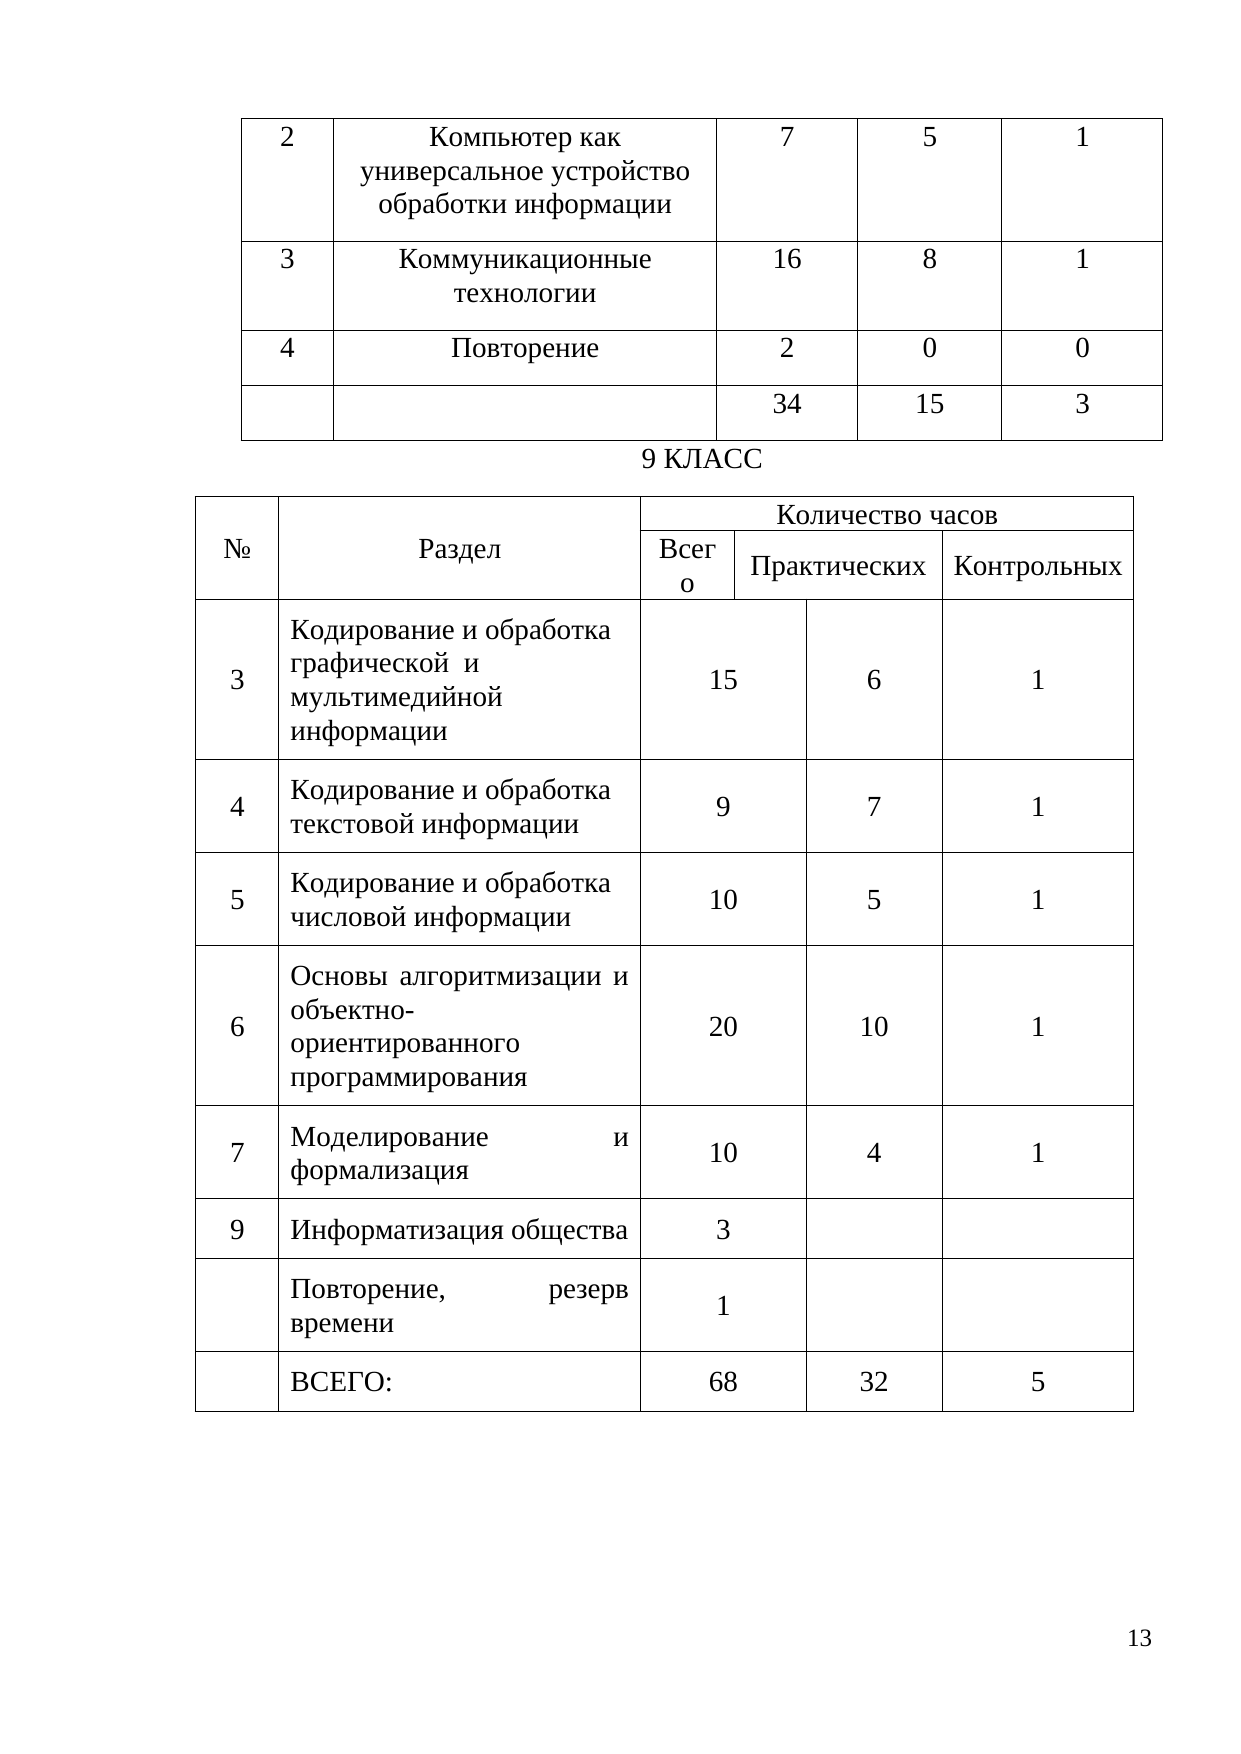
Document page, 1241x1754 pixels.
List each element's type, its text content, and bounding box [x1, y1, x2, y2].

list 9 КЛАСС [252, 441, 1152, 475]
table_cell Моделирование и формализация [279, 1106, 640, 1198]
table_cell 7 [196, 1106, 278, 1198]
table_cell 6 [196, 946, 278, 1105]
table_cell 68 [641, 1352, 806, 1411]
table_cell 3 [242, 242, 333, 329]
table_cell 1 [943, 853, 1133, 945]
table_cell 2 [717, 331, 857, 385]
table_cell Всего [641, 531, 734, 598]
table_cell 9 [641, 760, 806, 852]
table_cell 10 [641, 853, 806, 945]
table_cell 15 [641, 600, 806, 759]
table_cell 3 [196, 600, 278, 759]
table_cell 5 [807, 853, 942, 945]
table_cell 1 [1002, 242, 1162, 329]
table_header Количество часов [641, 497, 1133, 530]
table_cell 5 [858, 119, 1001, 241]
table_cell 6 [807, 600, 942, 759]
table_cell 7 [717, 119, 857, 241]
table_cell 4 [196, 760, 278, 852]
table_cell Повторение [334, 331, 716, 385]
table_cell [196, 1259, 278, 1351]
table_cell [807, 1259, 942, 1351]
table_cell 2 [242, 119, 333, 241]
table_cell 32 [807, 1352, 942, 1411]
table_cell 1 [943, 946, 1133, 1105]
table_cell 3 [641, 1199, 806, 1258]
table_cell 20 [641, 946, 806, 1105]
table_cell Практических [735, 531, 942, 598]
table_cell 34 [717, 386, 857, 440]
table_cell Информатизация общества [279, 1199, 640, 1258]
table_cell 9 [196, 1199, 278, 1258]
table_cell 0 [858, 331, 1001, 385]
table_cell Повторение, резерв времени [279, 1259, 640, 1351]
table_cell ВСЕГО: [279, 1352, 640, 1411]
table_cell 0 [1002, 331, 1162, 385]
table_cell 1 [943, 760, 1133, 852]
table_cell 4 [242, 331, 333, 385]
table_cell 10 [641, 1106, 806, 1198]
table_cell 1 [641, 1259, 806, 1351]
table_cell [807, 1199, 942, 1258]
table_cell 16 [717, 242, 857, 329]
table_cell 1 [943, 600, 1133, 759]
table_cell 1 [1002, 119, 1162, 241]
table_cell Кодирование и обработка графической и мультимедийной информации [279, 600, 640, 759]
table_cell 3 [1002, 386, 1162, 440]
table_cell [943, 1199, 1133, 1258]
table_header № [196, 497, 278, 598]
table_cell [334, 386, 716, 440]
table_cell Кодирование и обработка числовой информации [279, 853, 640, 945]
table_cell Компьютер как универсальное устройство обработки информации [334, 119, 716, 241]
table_cell [943, 1259, 1133, 1351]
table_cell 7 [807, 760, 942, 852]
table_cell 8 [858, 242, 1001, 329]
table_cell Коммуникационные технологии [334, 242, 716, 329]
table_cell 10 [807, 946, 942, 1105]
table_cell 5 [196, 853, 278, 945]
table_cell 15 [858, 386, 1001, 440]
table_cell [242, 386, 333, 440]
table_cell 4 [807, 1106, 942, 1198]
table_header Раздел [279, 497, 640, 598]
table_cell 5 [943, 1352, 1133, 1411]
table_cell Контрольных [943, 531, 1133, 598]
table_cell Основы алгоритмизации и объектно-ориентированного программирования [279, 946, 640, 1105]
table_cell [196, 1352, 278, 1411]
table_cell Кодирование и обработка текстовой информации [279, 760, 640, 852]
table_cell 1 [943, 1106, 1133, 1198]
